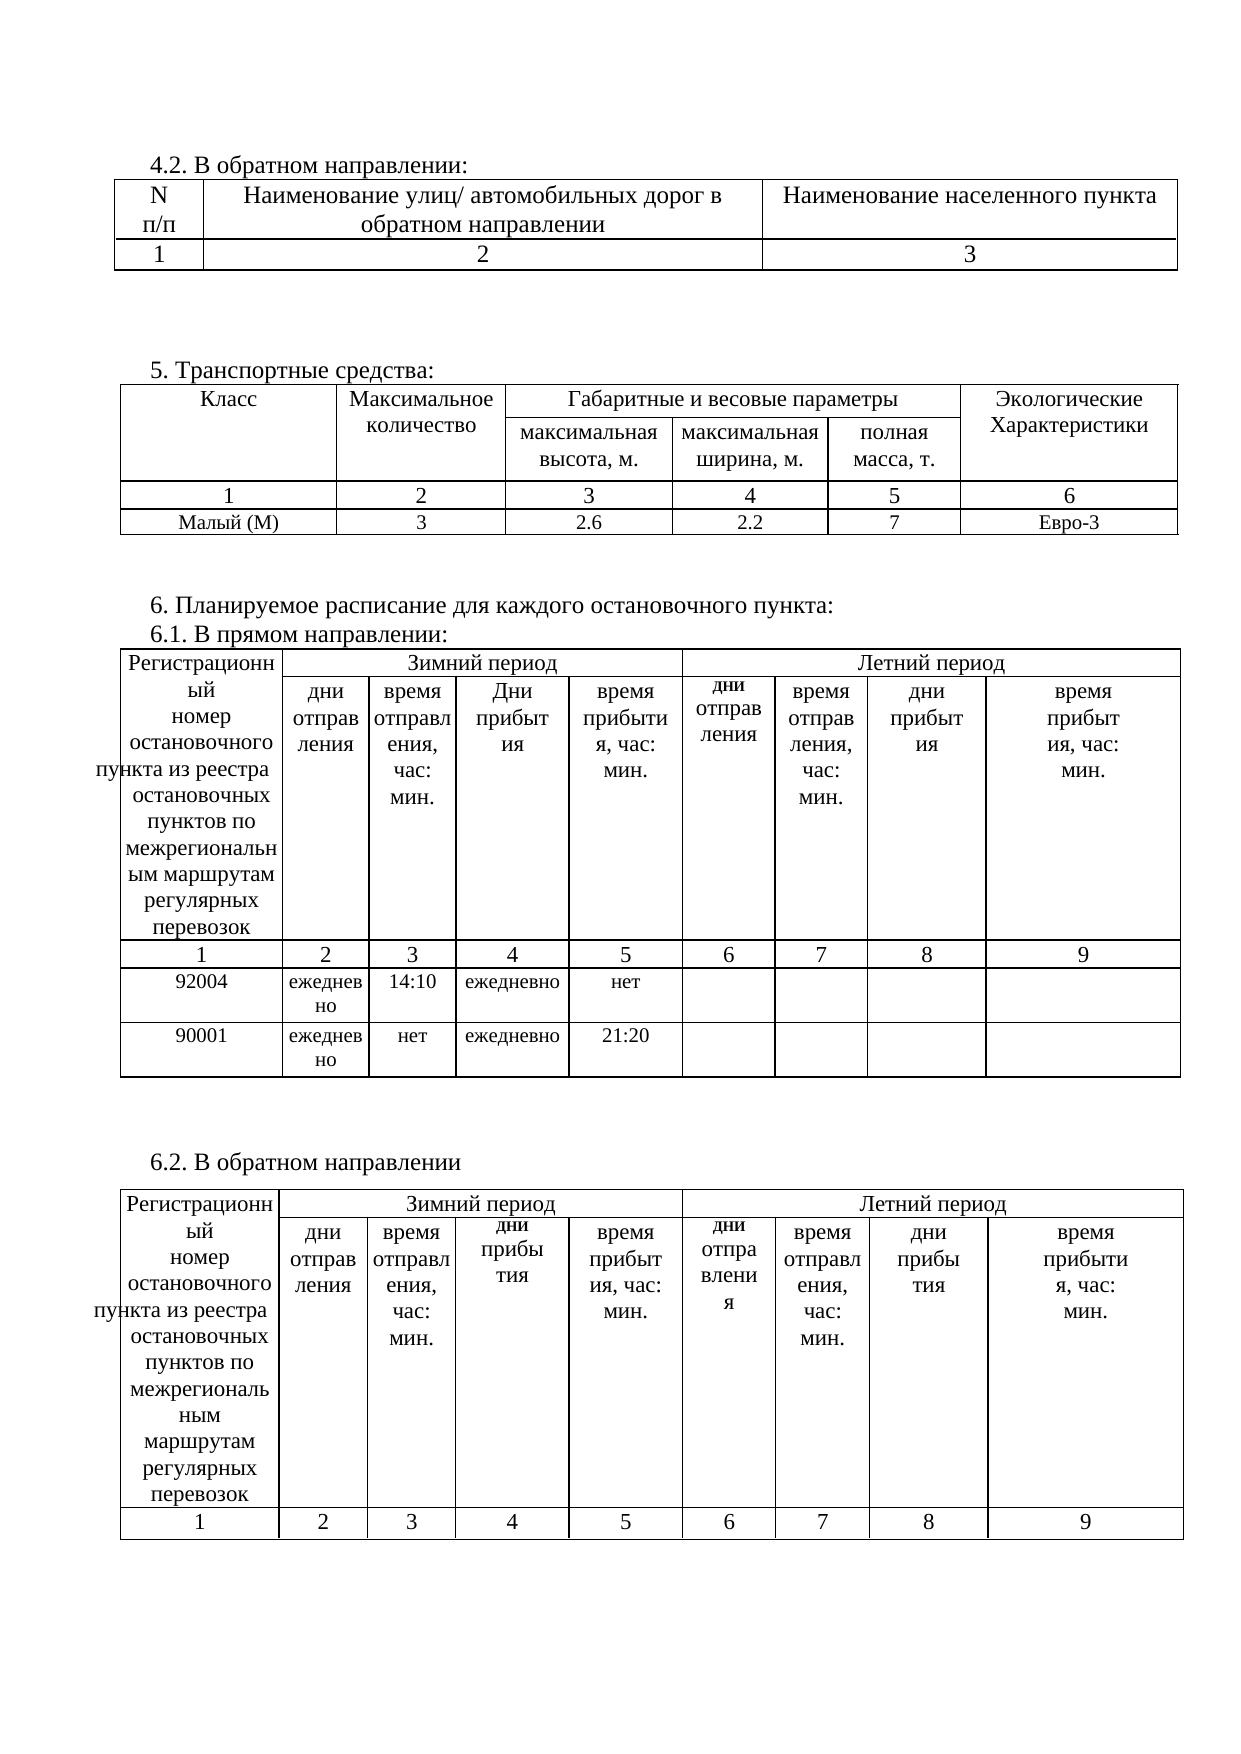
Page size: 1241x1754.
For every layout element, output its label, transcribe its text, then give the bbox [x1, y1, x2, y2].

table_cell 21:20 [570, 1023, 682, 1076]
table_cell 7 [829, 510, 960, 534]
table_cell 1 [121, 1508, 278, 1538]
table_cell 2.6 [506, 510, 672, 534]
table_cell время прибыт ия, час: мин. [570, 1218, 682, 1507]
table_cell ДНИ прибы тия [456, 1218, 568, 1507]
table_cell время прибыти я, час: мин. [570, 677, 682, 939]
table_cell ежедневно [283, 969, 368, 1022]
table_cell 2 [204, 240, 762, 269]
table_cell 8 [870, 1508, 987, 1538]
table_cell [987, 969, 1180, 1022]
table_cell максимальная ширина, м. [673, 418, 827, 480]
table_header Наименование населенного пункта [763, 180, 1177, 238]
table_cell 9 [989, 1508, 1183, 1538]
table_header Зимний период [283, 650, 682, 676]
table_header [121, 1190, 278, 1507]
table_cell ежедневно [457, 1023, 568, 1076]
table_cell 5 [829, 482, 960, 508]
table_header Наименование улиц/ автомобильных дорог в обратном направлении [204, 180, 762, 238]
table_cell [683, 1023, 774, 1076]
table_cell 3 [763, 238, 1177, 269]
table_cell [776, 969, 867, 1022]
table_cell 3 [368, 1508, 455, 1538]
table_cell 4 [673, 482, 827, 508]
table_cell Дни прибыт ия [457, 677, 568, 939]
table_header Экологические Характеристики [961, 385, 1177, 480]
table_cell нет [370, 1023, 455, 1076]
table_cell 3 [506, 482, 672, 508]
table_cell 1 [121, 941, 282, 967]
text 6. Планируемое расписание для каждого остановочного пункта: [150, 590, 1090, 619]
table_cell [868, 969, 985, 1022]
table_cell 2 [337, 482, 505, 508]
table_cell дни прибы тия [870, 1218, 987, 1507]
table_header Класс [121, 385, 336, 480]
table_cell 1 [121, 482, 336, 508]
table_cell 90001 [121, 1023, 282, 1076]
table_cell 7 [776, 941, 867, 967]
table_header Максимальное количество [337, 385, 505, 480]
table_cell 6 [961, 482, 1177, 508]
table_cell 4 [457, 941, 568, 967]
table_cell ежедневно [283, 1023, 368, 1076]
text 4.2. В обратном направлении: [150, 150, 1090, 179]
table_cell нет [570, 969, 682, 1022]
text 6.2. В обратном направлении [150, 1147, 1090, 1176]
table_header Регистрационный номер остановочного пункта из реестра остановочных пунктов по межрегиональным маршрутам регулярных перевозок [121, 650, 282, 939]
table_cell 8 [868, 941, 985, 967]
table_cell 92004 [121, 969, 282, 1022]
table_cell [683, 969, 774, 1022]
table_cell дни прибыт ия [868, 677, 985, 939]
table_header N п/п [115, 180, 203, 238]
table_cell Малый (М) [121, 510, 336, 534]
table_cell 3 [370, 941, 455, 967]
table_cell максимальная высота, м. [506, 418, 672, 480]
table_cell ДНИ отпра влени я [683, 1218, 775, 1507]
table_cell [987, 1023, 1180, 1076]
table_cell 6 [683, 941, 774, 967]
table_cell время прибыт ия, час: мин. [987, 677, 1180, 939]
table_cell ежедневно [457, 969, 568, 1022]
table_header Летний период [683, 650, 1180, 676]
table_cell 5 [570, 1508, 682, 1538]
table_cell время прибыти я, час: мин. [989, 1218, 1183, 1507]
table_header Летний период [683, 1190, 1183, 1217]
table_cell время отправл ения, час: мин. [368, 1218, 455, 1507]
table_cell 2.2 [673, 510, 827, 534]
text 6.1. В прямом направлении: [150, 619, 1090, 648]
table_header Зимний период [280, 1190, 682, 1217]
table_cell 1 [115, 239, 203, 269]
text 5. Транспортные средства: [150, 355, 1090, 383]
table_cell 9 [987, 941, 1180, 967]
table_cell 3 [337, 510, 505, 534]
table_cell [776, 1023, 867, 1076]
table_cell 7 [776, 1508, 869, 1538]
table_cell 2 [283, 941, 368, 967]
table_cell 6 [683, 1508, 775, 1538]
table_cell дни отправ ления [280, 1218, 367, 1507]
table_cell время отправ ления, час: мин. [776, 677, 867, 939]
table_cell время отправл ения, час: мин. [370, 677, 455, 939]
table_cell полная масса, т. [829, 418, 960, 480]
table_cell 14:10 [370, 969, 455, 1022]
table_header Габаритные и весовые параметры [506, 385, 960, 417]
table_cell [868, 1023, 985, 1076]
table_cell время отправл ения, час: мин. [776, 1218, 869, 1507]
table_cell дни отправ ления [283, 677, 368, 939]
table_cell Евро-3 [961, 510, 1177, 534]
table_cell 2 [280, 1508, 367, 1538]
table_cell 5 [570, 941, 682, 967]
table_cell 4 [456, 1508, 568, 1538]
table_cell ДНИ отправ ления [683, 677, 774, 939]
